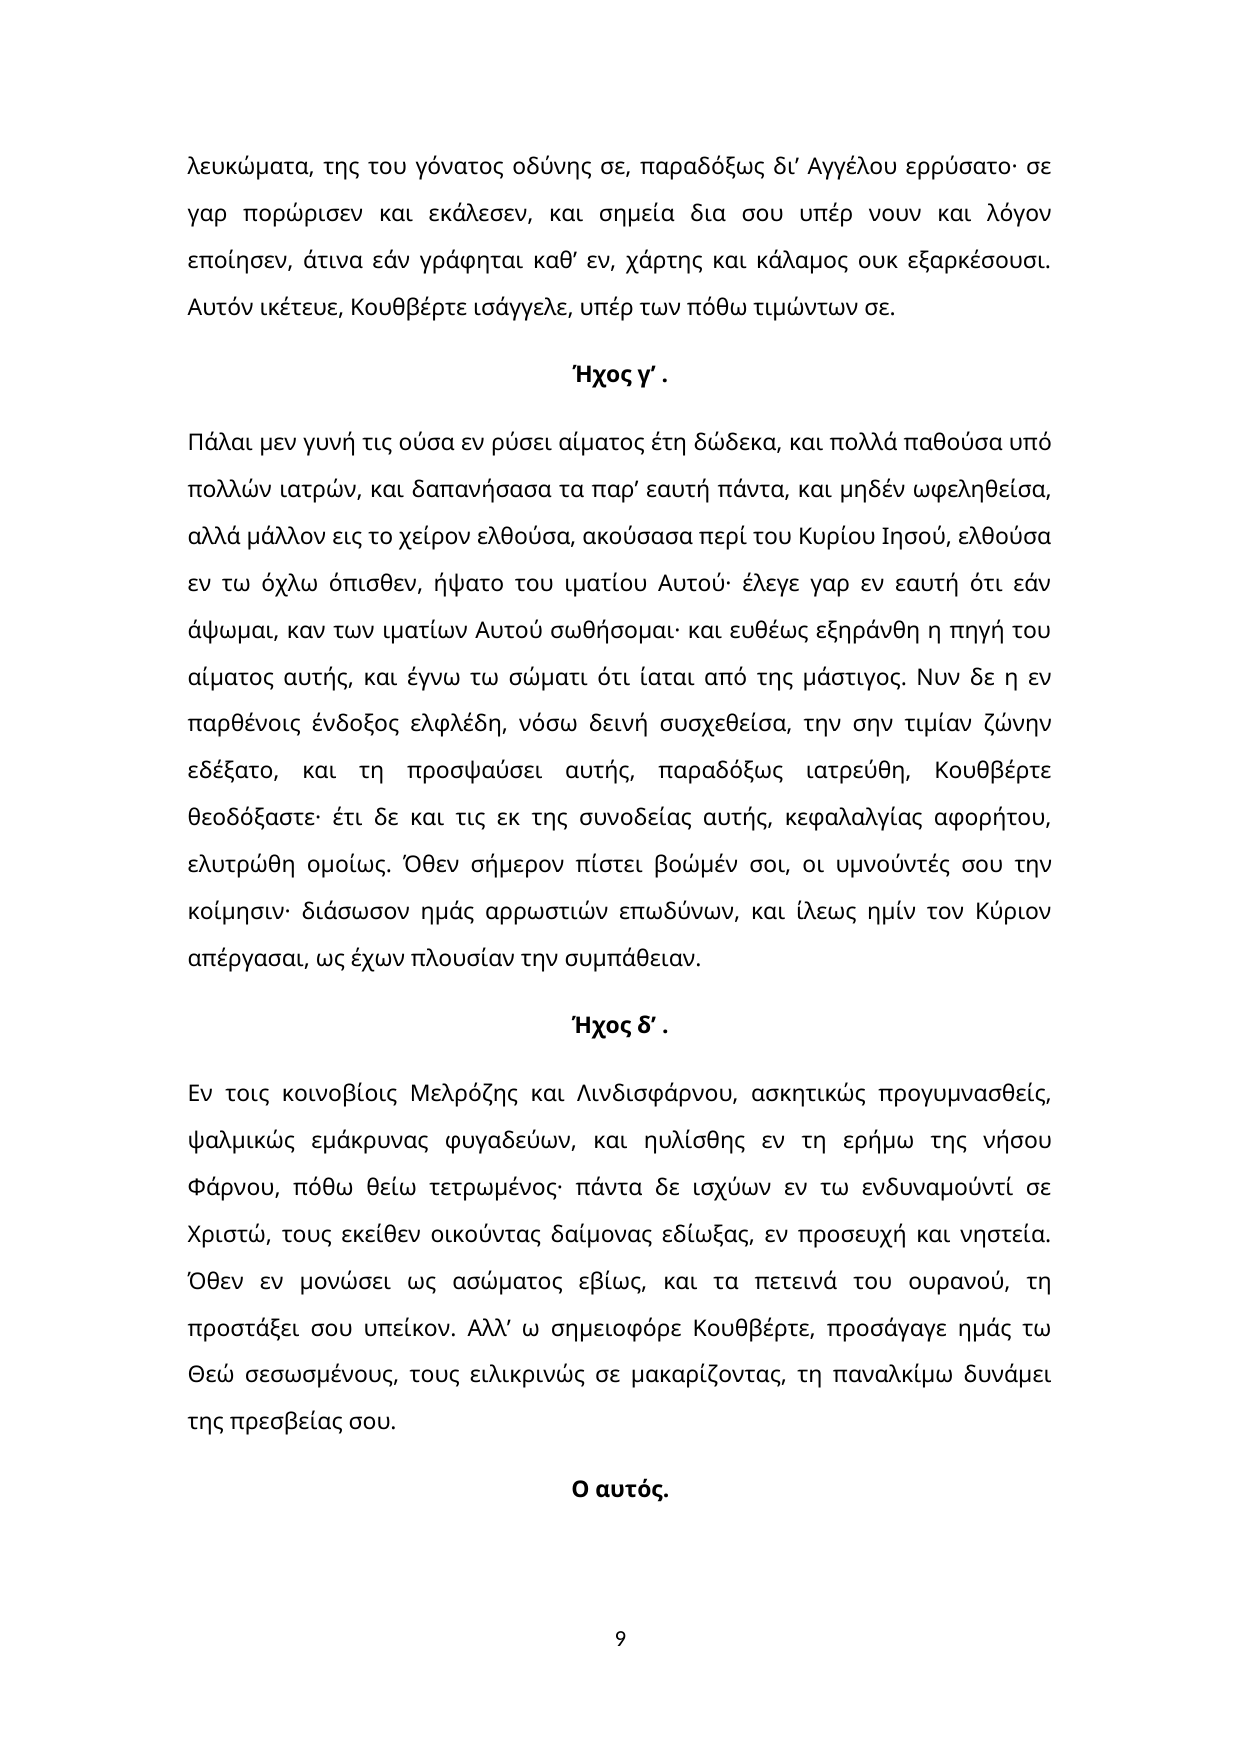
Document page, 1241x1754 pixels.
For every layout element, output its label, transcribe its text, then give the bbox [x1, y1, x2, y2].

text Ήχος γ’ . [187, 358, 1053, 389]
text Εν τοις κοινοβίοις Μελρόζης και Λινδισφάρνου, ασκητικώς προγυμνασθείς, ψαλμικώς εμάκρυνας φυγαδεύων, και ηυλίσθης εν τη ερήμω της νήσου Φάρνου, πόθω θείω τετρωμένος· πάντα δε ισχύων εν τω ενδυναμούντί σε Χριστώ, τους εκείθεν οικούντας δαίμονας εδίωξας, εν προσευχή και νηστεία. Όθεν εν μονώσει ως ασώματος εβίως, και τα πετεινά του ουρανού, τη προστάξει σου υπείκον. Αλλ’ ω σημειοφόρε Κουθβέρτε, προσάγαγε ημάς τω Θεώ σεσωσμένους, τους ειλικρινώς σε μακαρίζοντας, τη παναλκίμω δυνάμει της πρεσβείας σου. [187, 1077, 1053, 1436]
text Ο αυτός. [187, 1473, 1053, 1504]
text Πάλαι μεν γυνή τις ούσα εν ρύσει αίματος έτη δώδεκα, και πολλά παθούσα υπό πολλών ιατρών, και δαπανήσασα τα παρ’ εαυτή πάντα, και μηδέν ωφεληθείσα, αλλά μάλλον εις το χείρον ελθούσα, ακούσασα περί του Κυρίου Ιησού, ελθούσα εν τω όχλω όπισθεν, ήψατο του ιματίου Αυτού· έλεγε γαρ εν εαυτή ότι εάν άψωμαι, καν των ιματίων Αυτού σωθήσομαι· και ευθέως εξηράνθη η πηγή του αίματος αυτής, και έγνω τω σώματι ότι ίαται από της μάστιγος. Νυν δε η εν παρθένοις ένδοξος ελφλέδη, νόσω δεινή συσχεθείσα, την σην τιμίαν ζώνην εδέξατο, και τη προσψαύσει αυτής, παραδόξως ιατρεύθη, Κουθβέρτε θεοδόξαστε· έτι δε και τις εκ της συνοδείας αυτής, κεφαλαλγίας αφορήτου, ελυτρώθη ομοίως. Όθεν σήμερον πίστει βοώμέν σοι, οι υμνούντές σου την κοίμησιν· διάσωσον ημάς αρρωστιών επωδύνων, και ίλεως ημίν τον Κύριον απέργασαι, ως έχων πλουσίαν την συμπάθειαν. [187, 426, 1053, 973]
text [187, 150, 1053, 322]
text Ήχος δ’ . [187, 1009, 1053, 1041]
